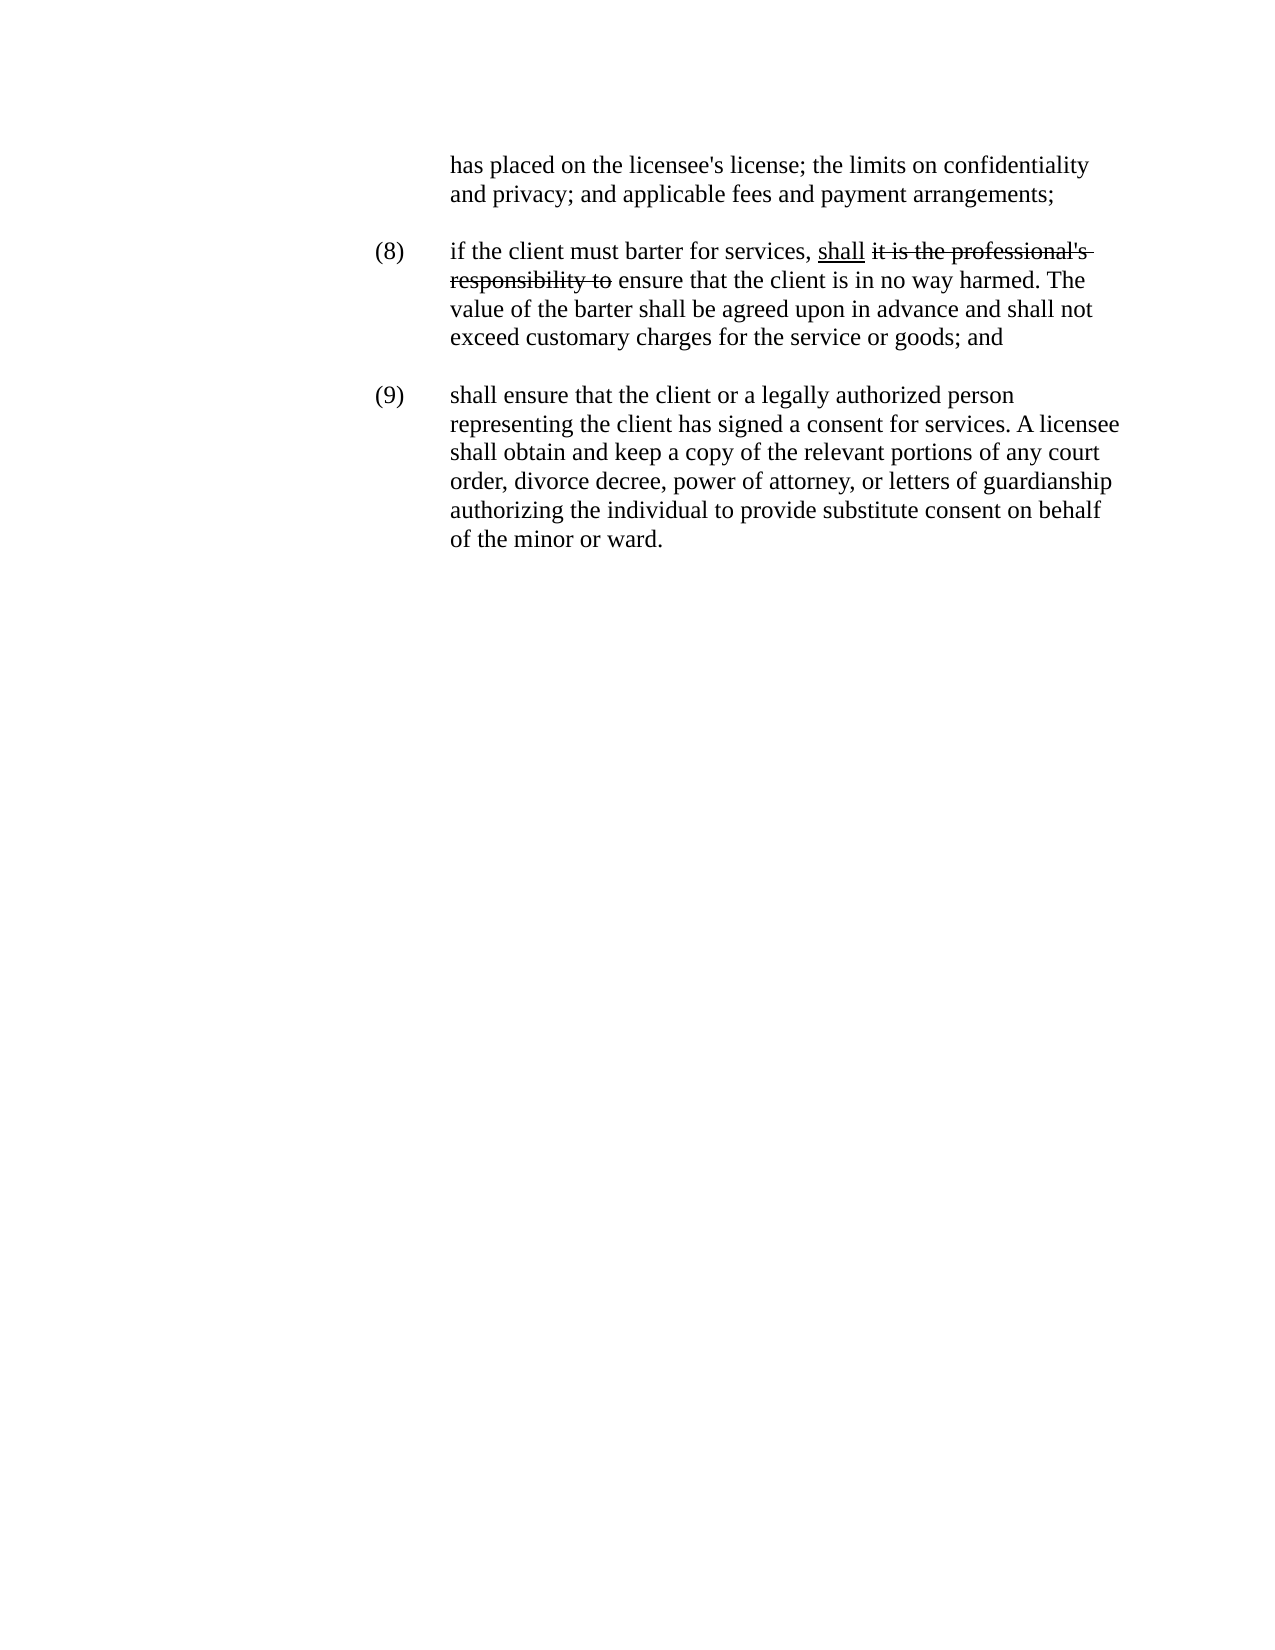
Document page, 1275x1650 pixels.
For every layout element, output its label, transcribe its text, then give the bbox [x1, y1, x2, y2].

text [375, 150, 1125, 207]
text (8) if the client must barter for services, shall it is the professional's responsibility to ensure that the client is in no way harmed. The value of the barter shall be agreed upon in advance and shall not exceed customary charges for the service or goods; and [375, 236, 1125, 351]
text (9) shall ensure that the client or a legally authorized person representing the client has signed a consent for services. A licensee shall obtain and keep a copy of the relevant portions of any court order, divorce decree, power of attorney, or letters of guardianship authorizing the individual to provide substitute consent on behalf of the minor or ward. [375, 380, 1125, 552]
